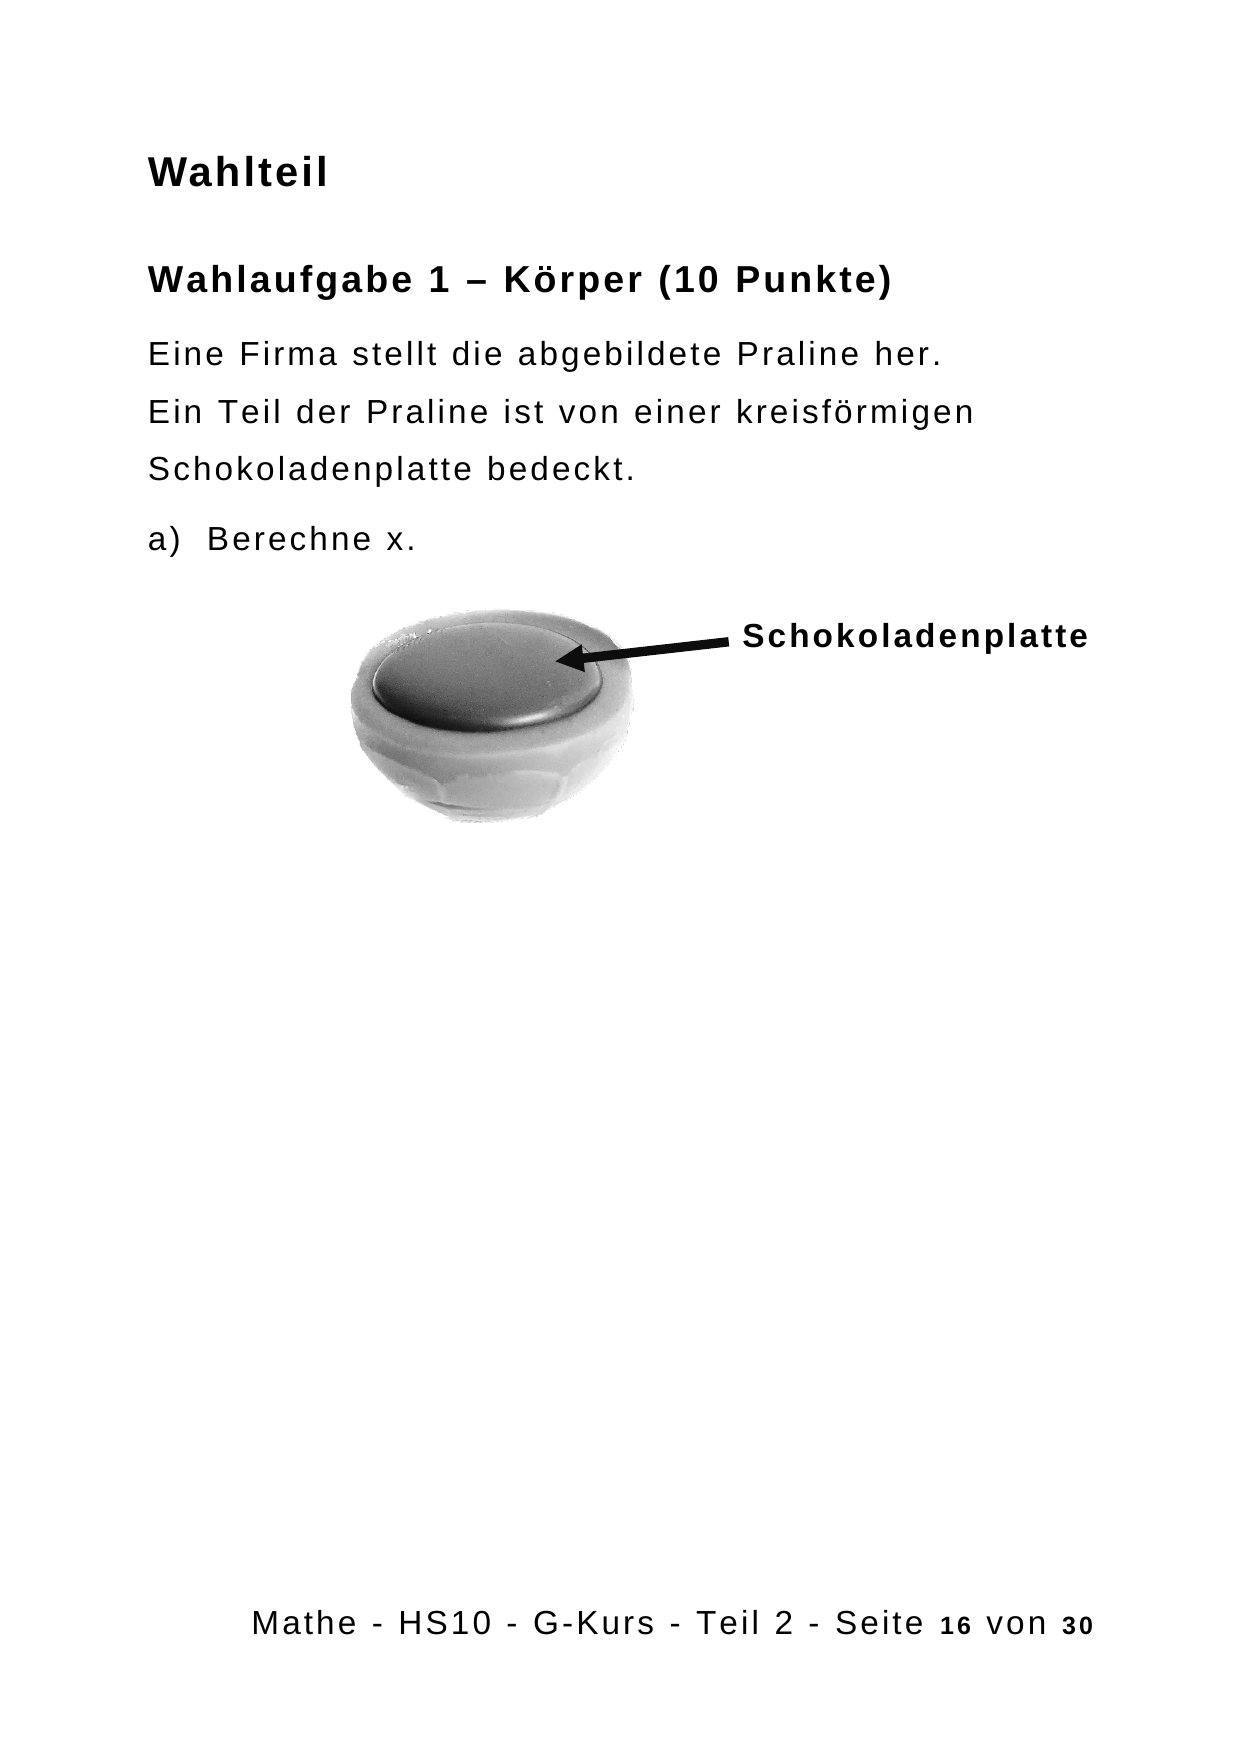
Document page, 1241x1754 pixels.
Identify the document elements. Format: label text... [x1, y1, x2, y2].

subtitle Wahlteil [148, 148, 1093, 196]
picture [349, 608, 634, 823]
subtitle Wahlaufgabe 1 – Körper (10 Punkte) [148, 257, 1093, 300]
list a) Berechne x. [148, 519, 1093, 558]
text Eine Firma stellt die abgebildete Praline her. Ein Teil der Praline ist von einer kreisförmigen Schokoladenplatte bedeckt. [148, 334, 1093, 488]
